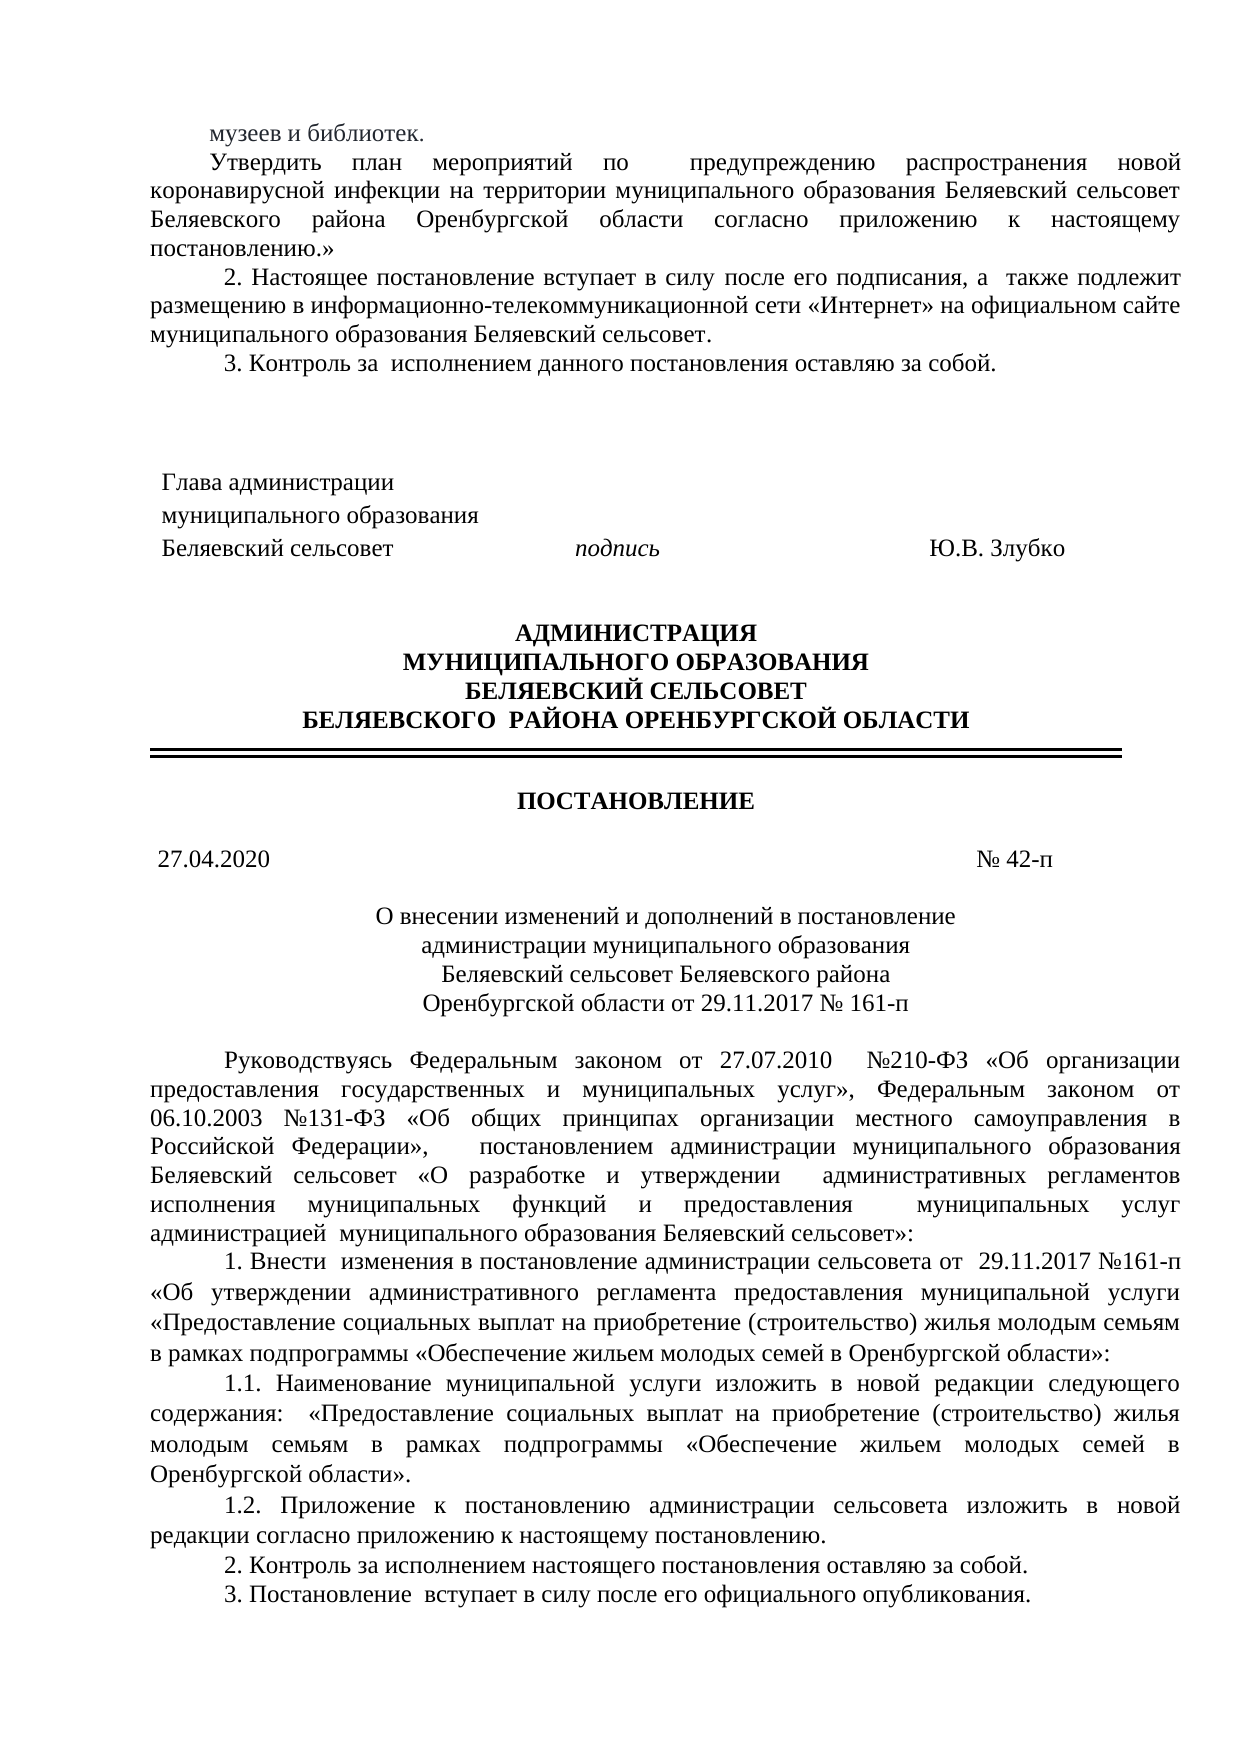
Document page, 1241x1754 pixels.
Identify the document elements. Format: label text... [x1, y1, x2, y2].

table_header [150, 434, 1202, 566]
text Утвердить план мероприятий по предупреждению распространения новой коронавирусной инфекции на территории муниципального образования Беляевский сельсовет Беляевского района Оренбургской области согласно приложению к настоящему постановлению.» [150, 147, 1181, 262]
text 1. Внести изменения в постановление администрации сельсовета от 29.11.2017 №161-п «Об утверждении административного регламента предоставления муниципальной услуги «Предоставление социальных выплат на приобретение (строительство) жилья молодым семьям в рамках подпрограммы «Обеспечение жильем молодых семей в Оренбургской области»: [150, 1246, 1181, 1366]
text музеев и библиотек. [150, 118, 1181, 147]
text Беляевский сельсовет Беляевского района [150, 959, 1181, 988]
text 3. Контроль за исполнением данного постановления оставляю за собой. [150, 348, 1181, 377]
text администрации муниципального образования [150, 930, 1181, 959]
text Оренбургской области от 29.11.2017 № 161-п [150, 988, 1181, 1016]
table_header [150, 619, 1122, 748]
text О внесении изменений и дополнений в постановление [150, 901, 1181, 930]
text 1.1. Наименование муниципальной услуги изложить в новой редакции следующего содержания: «Предоставление социальных выплат на приобретение (строительство) жилья молодым семьям в рамках подпрограммы «Обеспечение жильем молодых семей в Оренбургской области». [150, 1368, 1181, 1488]
text Руководствуясь Федеральным законом от 27.07.2010 №210-ФЗ «Об организации предоставления государственных и муниципальных услуг», Федеральным законом от 06.10.2003 №131-ФЗ «Об общих принципах организации местного самоуправления в Российской Федерации», постановлением администрации муниципального образования Беляевский сельсовет «О разработке и утверждении административных регламентов исполнения муниципальных функций и предоставления муниципальных услуг администрацией муниципального образования Беляевский сельсовет»: [150, 1045, 1181, 1246]
text 2. Контроль за исполнением настоящего постановления оставляю за собой. [150, 1551, 1181, 1579]
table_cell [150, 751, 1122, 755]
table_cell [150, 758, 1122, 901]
text 1.2. Приложение к постановлению администрации сельсовета изложить в новой редакции согласно приложению к настоящему постановлению. [150, 1490, 1181, 1549]
text 3. Постановление вступает в силу после его официального опубликования. [150, 1579, 1181, 1608]
text 2. Настоящее постановление вступает в силу после его подписания, а также подлежит размещению в информационно-телекоммуникационной сети «Интернет» на официальном сайте муниципального образования Беляевский сельсовет. [150, 262, 1181, 348]
